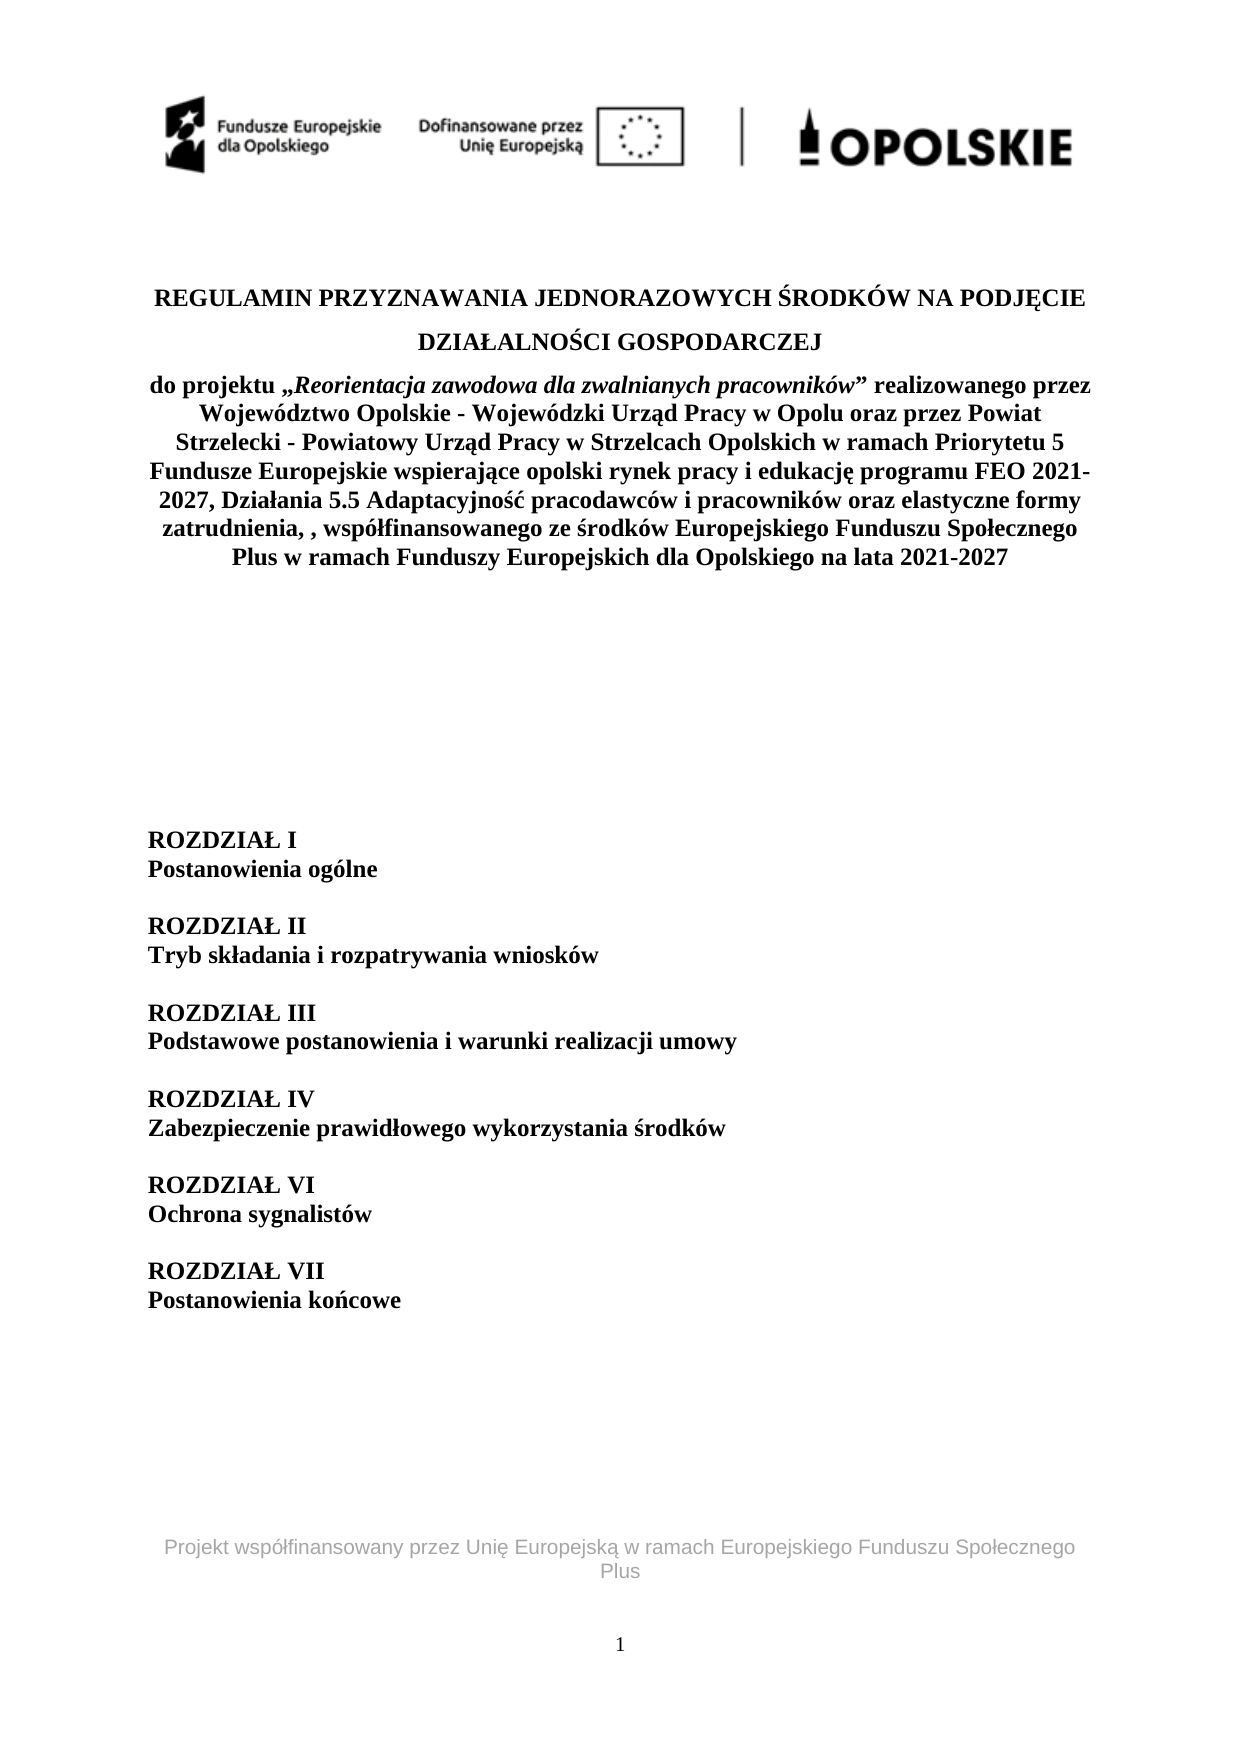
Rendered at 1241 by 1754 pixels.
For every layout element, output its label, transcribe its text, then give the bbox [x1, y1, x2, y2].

picture [147, 73, 1092, 198]
title do projektu „Reorientacja zawodowa dla zwalnianych pracowników” realizowanego przez Województwo Opolskie - Wojewódzki Urząd Pracy w Opolu oraz przez Powiat Strzelecki - Powiatowy Urząd Pracy w Strzelcach Opolskich w ramach Priorytetu 5 Fundusze Europejskie wspierające opolski rynek pracy i edukację programu FEO 2021-2027, Działania 5.5 Adaptacyjność pracodawców i pracowników oraz elastyczne formy zatrudnienia, , współfinansowanego ze środków Europejskiego Funduszu Społecznego Plus w ramach Funduszy Europejskich dla Opolskiego na lata 2021-2027 [148, 370, 1092, 571]
text ROZDZIAŁ III [148, 998, 1092, 1026]
text ROZDZIAŁ VII [148, 1256, 1092, 1285]
text Postanowienia ogólne [148, 854, 1092, 883]
text ROZDZIAŁ IV [148, 1084, 1092, 1113]
text Podstawowe postanowienia i warunki realizacji umowy [148, 1026, 1092, 1055]
text Zabezpieczenie prawidłowego wykorzystania środków [148, 1113, 1092, 1141]
text ROZDZIAŁ VI [148, 1170, 1092, 1199]
text REGULAMIN PRZYZNAWANIA JEDNORAZOWYCH ŚRODKÓW NA PODJĘCIE DZIAŁALNOŚCI GOSPODARCZEJ [148, 283, 1092, 355]
text ROZDZIAŁ II [148, 911, 1092, 940]
text Tryb składania i rozpatrywania wniosków [148, 940, 1092, 969]
text Postanowienia końcowe [148, 1285, 1092, 1314]
text ROZDZIAŁ I [148, 825, 1092, 854]
text Ochrona sygnalistów [148, 1199, 1092, 1228]
